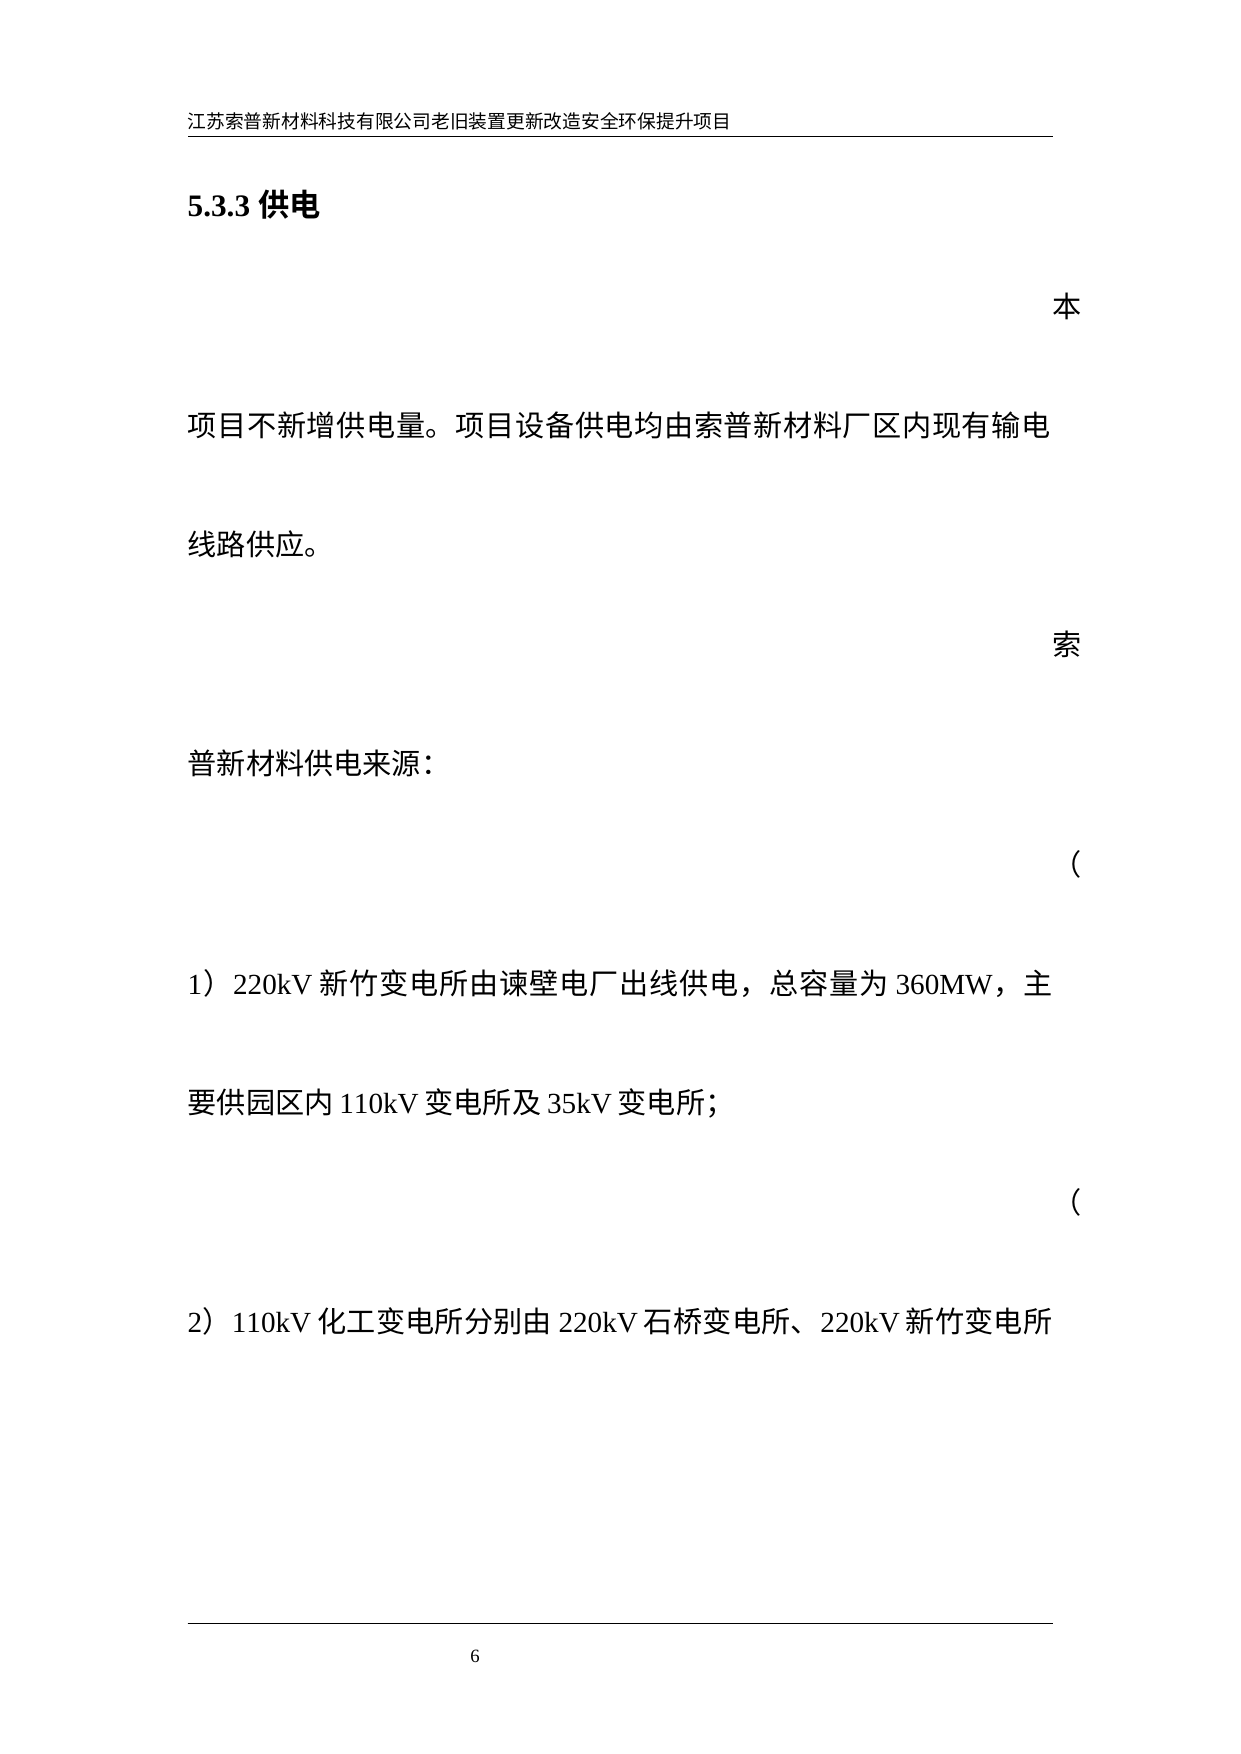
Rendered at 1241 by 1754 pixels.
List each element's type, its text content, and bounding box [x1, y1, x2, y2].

text 索普新材料供电来源： [187, 603, 1053, 802]
subtitle 供电 [187, 163, 1053, 242]
text 本项目不新增供电量。项目设备供电均由索普新材料厂区内现有输电线路供应。 [187, 264, 1053, 582]
text （1）220kV新竹变电所由谏壁电厂出线供电，总容量为360MW，主要供园区内110kV变电所及35kV变电所； [187, 823, 1053, 1140]
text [187, 1161, 1053, 1360]
